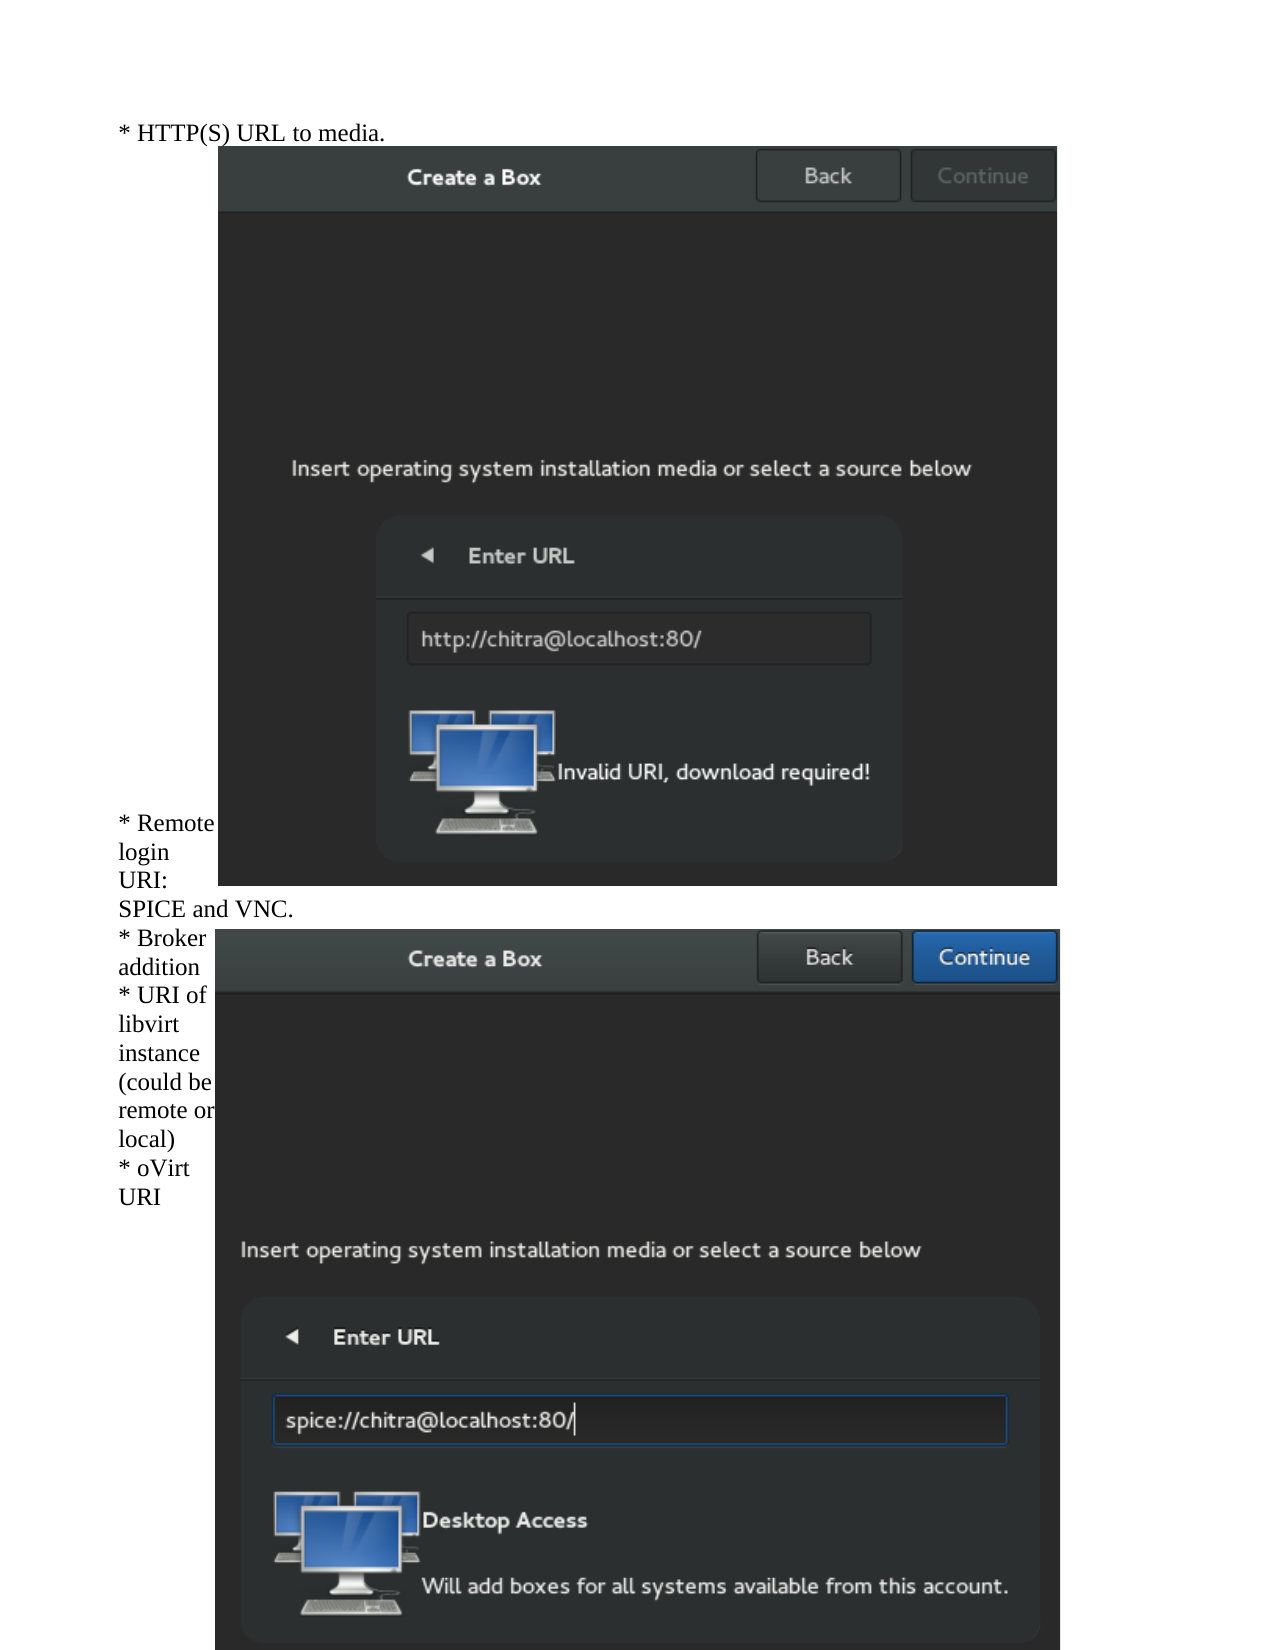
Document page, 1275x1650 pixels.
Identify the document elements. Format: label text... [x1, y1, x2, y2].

picture [215, 929, 1061, 1650]
text * HTTP(S) URL to media. [118, 118, 1157, 147]
picture [218, 146, 1058, 886]
text * Remote login URI: SPICE and VNC. * Broker addition * URI of libvirt instance (could be remote or local) * oVirt URI [118, 808, 1157, 1211]
